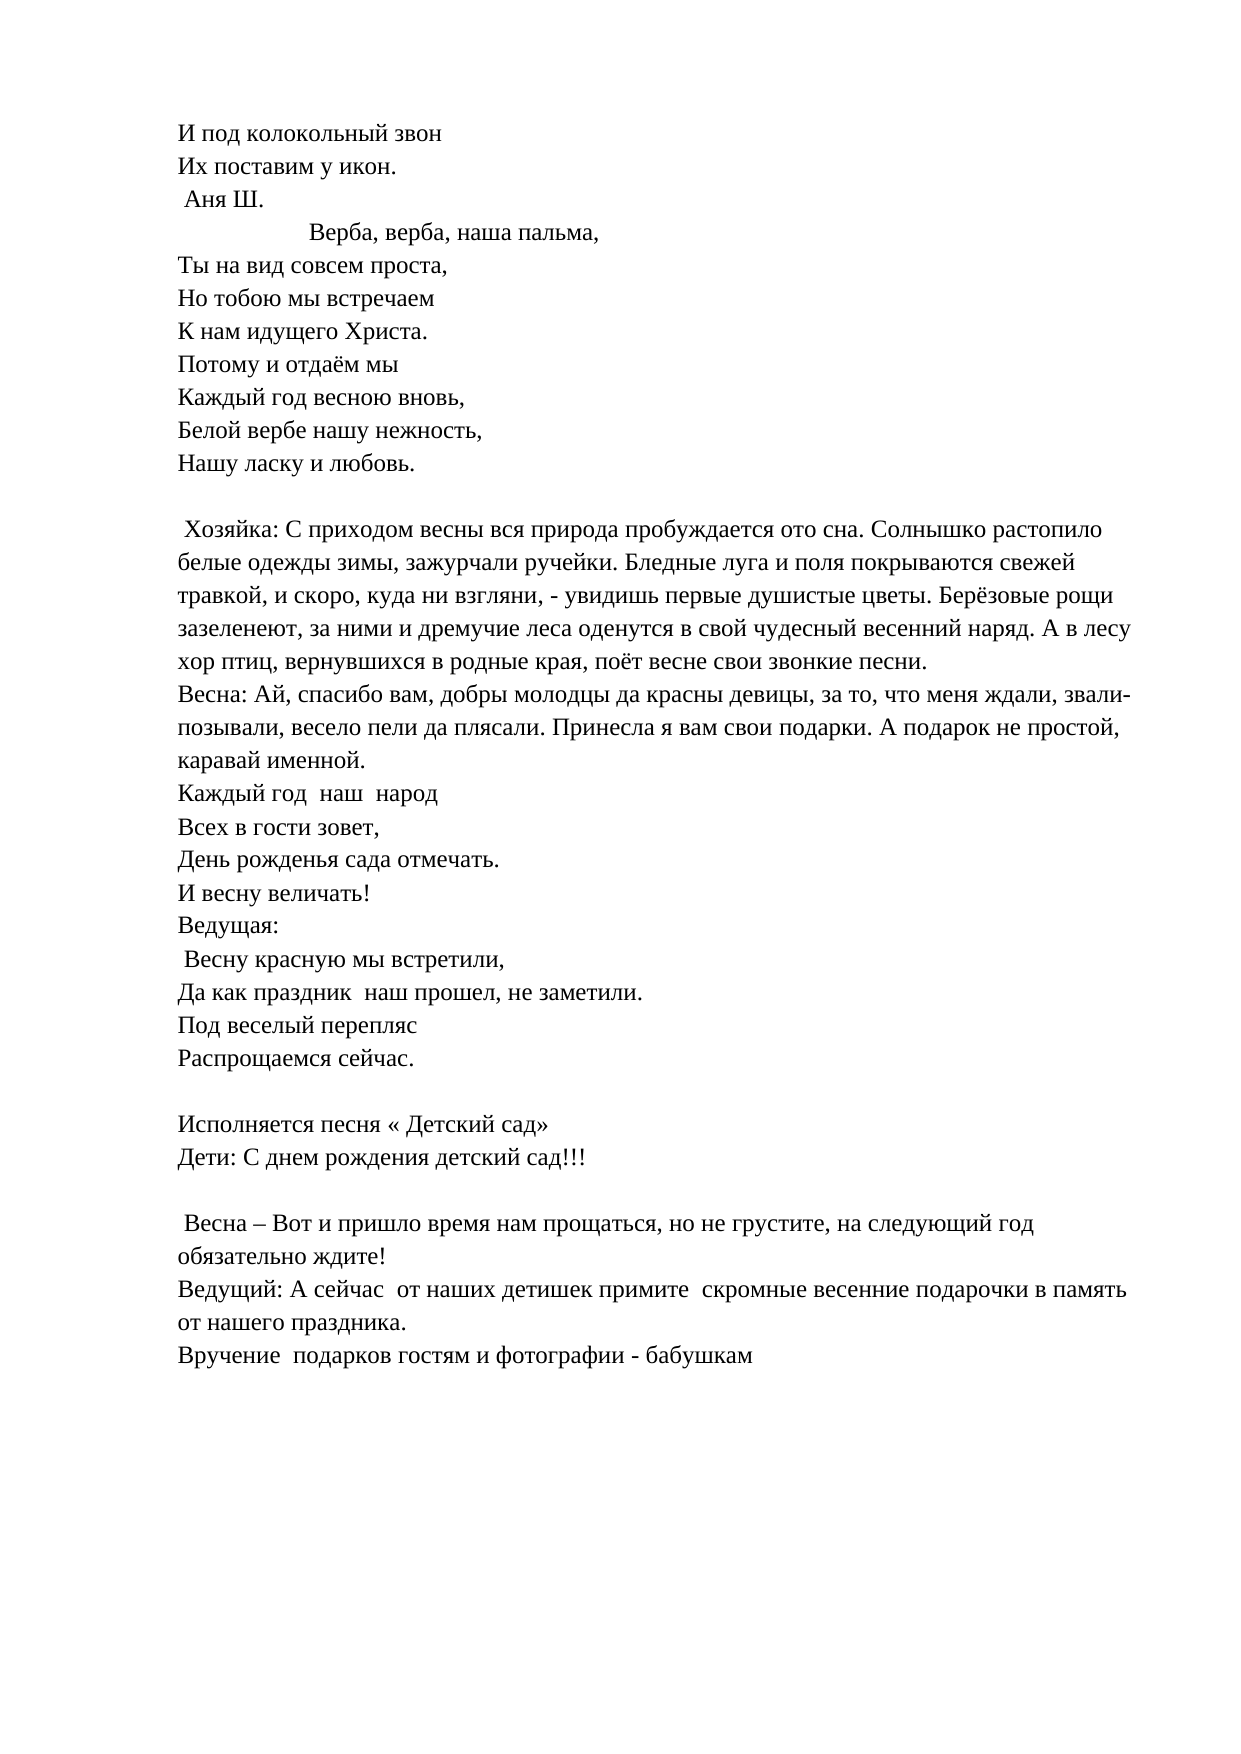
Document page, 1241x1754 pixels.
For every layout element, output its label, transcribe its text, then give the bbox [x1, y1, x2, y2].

text И весну величать! [177, 878, 1152, 906]
text Потому и отдаём мы [177, 349, 1152, 378]
text День рожденья сада отмечать. [177, 844, 1152, 873]
text Каждый год весною вновь, [177, 382, 1152, 411]
text Распрощаемся сейчас. [177, 1043, 1152, 1071]
text Весна: Ай, спасибо вам, добры молодцы да красны девицы, за то, что меня ждали, звали-позывали, весело пели да плясали. Принесла я вам свои подарки. А подарок не простой, каравай именной. [177, 679, 1152, 774]
text Хозяйка: С приходом весны вся природа пробуждается ото сна. Солнышко растопило белые одежды зимы, зажурчали ручейки. Бледные луга и поля покрываются свежей травкой, и скоро, куда ни взгляни, - увидишь первые душистые цветы. Берёзовые рощи зазеленеют, за ними и дремучие леса оденутся в свой чудесный весенний наряд. А в лесу хор птиц, вернувшихся в родные края, поёт весне свои звонкие песни. [177, 514, 1152, 675]
text Верба, верба, наша пальма, [177, 217, 1152, 246]
text Всех в гости зовет, [177, 812, 1152, 840]
text Но тобою мы встречаем [177, 283, 1152, 312]
text Нашу ласку и любовь. [177, 448, 1152, 477]
text Да как праздник наш прошел, не заметили. [177, 977, 1152, 1005]
text К нам идущего Христа. [177, 316, 1152, 345]
text Ведущий: А сейчас от наших детишек примите скромные весенние подарочки в память от нашего праздника. [177, 1274, 1152, 1336]
text Ведущая: [177, 911, 1152, 939]
text Весна – Вот и пришло время нам прощаться, но не грустите, на следующий год обязательно ждите! [177, 1208, 1152, 1269]
text Весну красную мы встретили, [177, 944, 1152, 972]
text Вручение подарков гостям и фотографии - бабушкам [177, 1340, 1152, 1369]
text Их поставим у икон. [177, 151, 1152, 180]
text Белой вербе нашу нежность, [177, 415, 1152, 444]
text Дети: С днем рождения детский сад!!! [177, 1142, 1152, 1171]
text Каждый год наш народ [177, 778, 1152, 807]
text Под веселый перепляс [177, 1010, 1152, 1038]
text Аня Ш. [177, 184, 1152, 213]
text Ты на вид совсем проста, [177, 250, 1152, 279]
text И под колокольный звон [177, 118, 1152, 147]
text Исполняется песня « Детский сад» [177, 1109, 1152, 1137]
